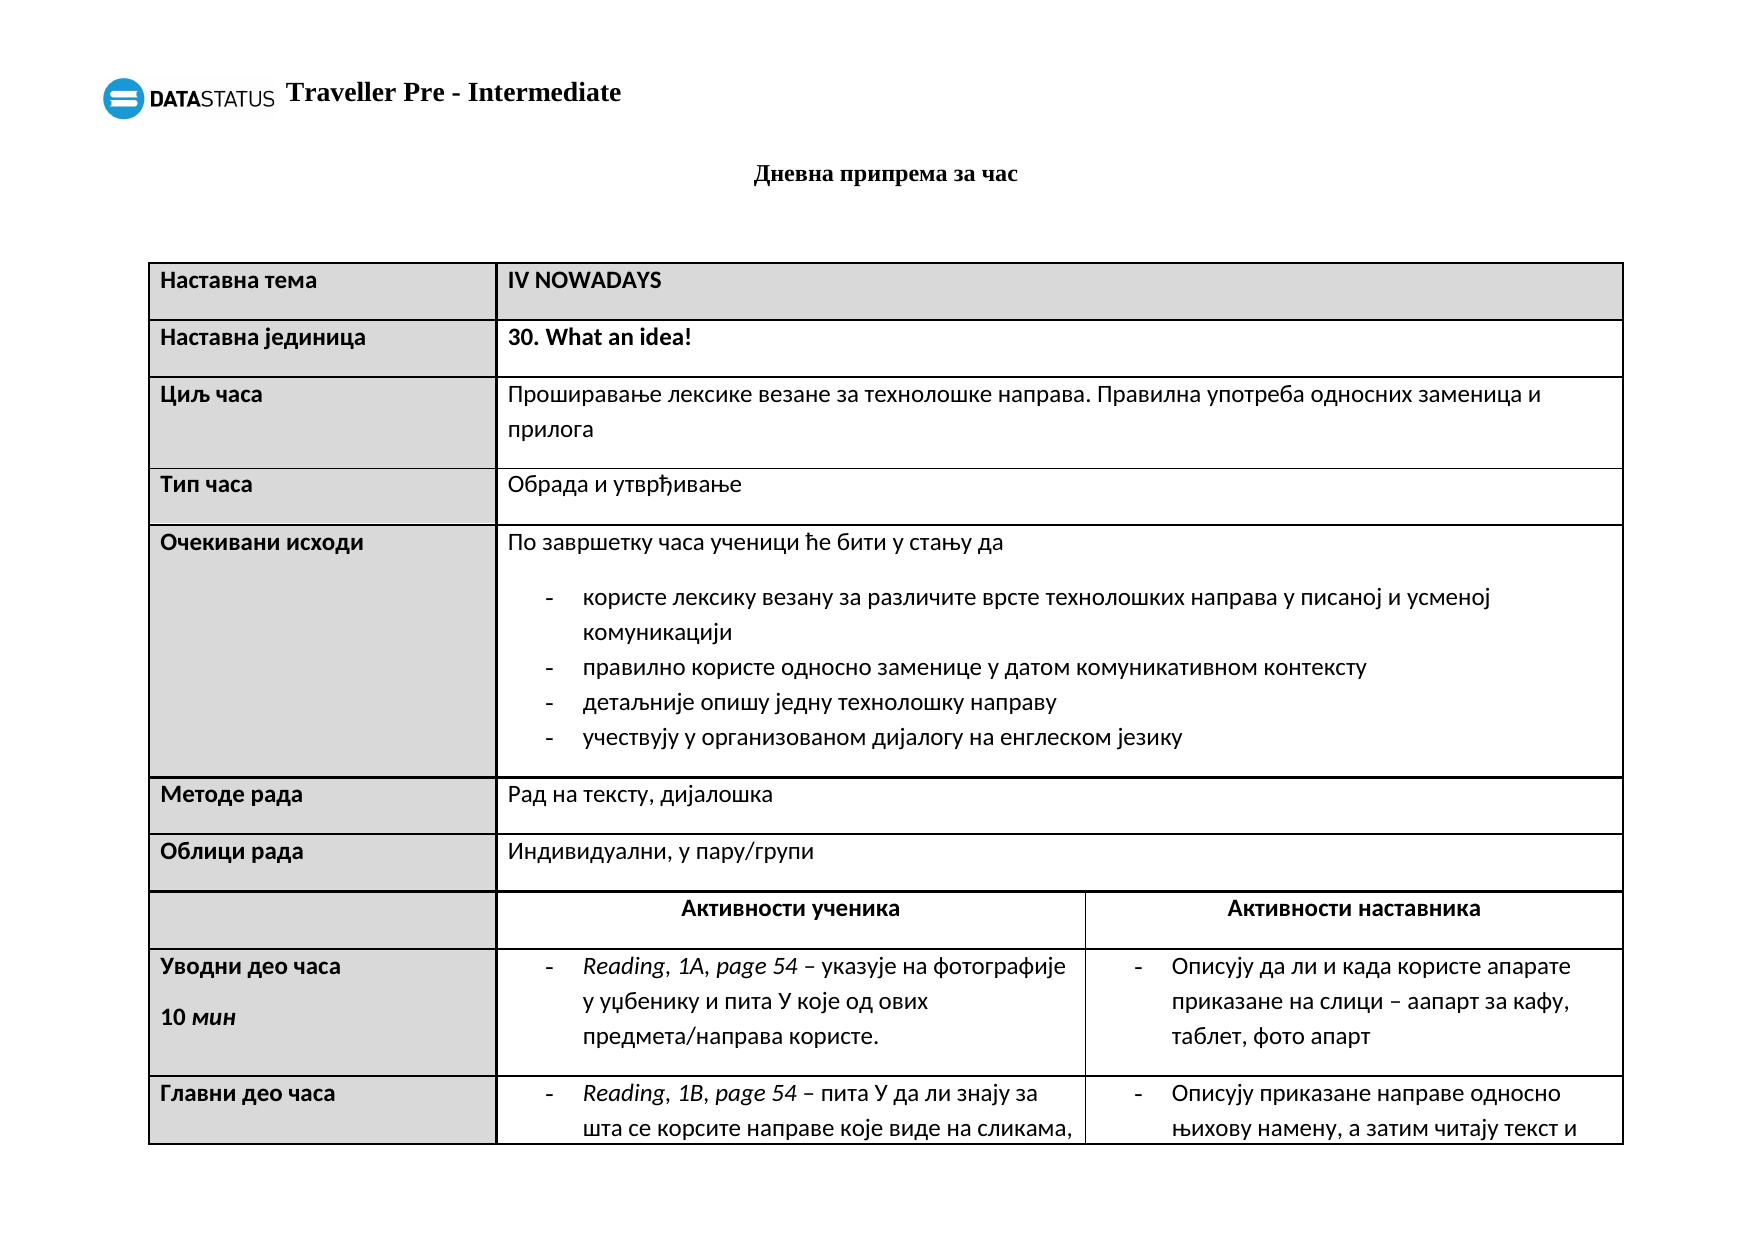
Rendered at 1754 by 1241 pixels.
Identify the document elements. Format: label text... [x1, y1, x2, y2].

table_cell Методе рада [150, 779, 495, 833]
table_cell Активности наставника [1086, 893, 1622, 948]
table_header IV NOWADAYS [498, 264, 1622, 319]
table_cell Индивидуални, у пару/групи [498, 835, 1622, 890]
table_cell Уводни део часа 10 мин [150, 950, 495, 1075]
table_cell Наставна јединица [150, 321, 495, 376]
table_cell Описују да ли и када користе апарате приказане на слици – аапарт за кафу, таблет, фото апарт [1086, 950, 1622, 1075]
table_cell Тип часа [150, 469, 495, 523]
table_cell Главни део часа 30 мин [150, 1077, 495, 1143]
table_cell Проширавање лексике везане за технолошке направа. Правилна употреба односних заменица и прилога [498, 378, 1622, 468]
table_cell Циљ часа [150, 378, 495, 468]
table_cell Облици рада [150, 835, 495, 890]
table_cell Активности ученика [498, 893, 1085, 948]
table_header Наставна тема [150, 264, 495, 319]
table_cell Обрада и утврђивање [498, 469, 1622, 523]
table_cell Reading, 1A, page 54 – указује на фотографије у уџбенику и пита У које од ових предмета/направа користе. [498, 950, 1085, 1075]
picture [102, 77, 275, 120]
table_cell Рад на тексту, дијалошка [498, 779, 1622, 833]
table_cell По завршетку часа ученици ће бити у стању да користе лексику везану за различите врсте технолошких направа у писаној и усменој комуникацији правилно користе односно заменице у датом комуникативном контексту детаљније опишу једну технолошку направу учествују у организованом дијалогу на енглеском језику [498, 526, 1622, 776]
table_cell [150, 893, 495, 948]
table_cell 30. What an idea! [498, 321, 1622, 376]
table_cell Очекивани исходи [150, 526, 495, 776]
